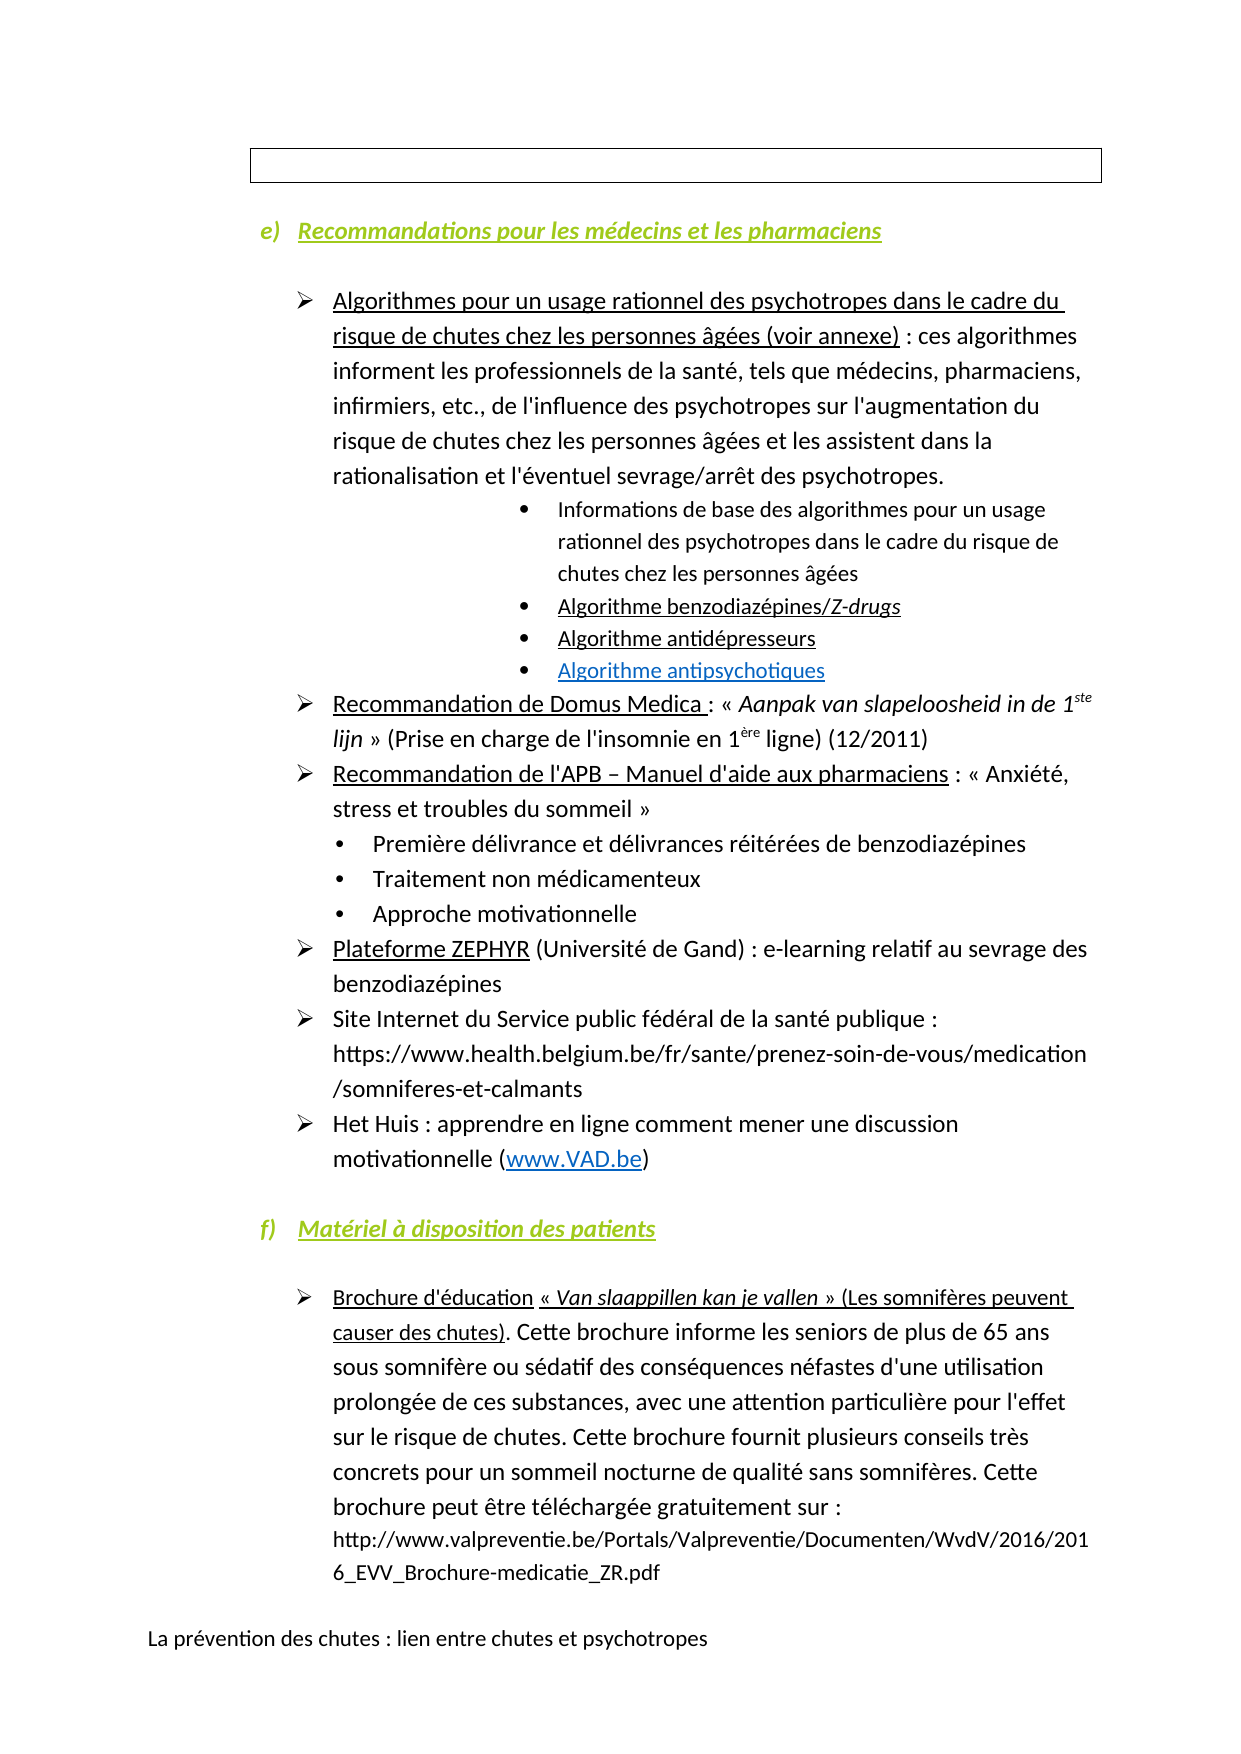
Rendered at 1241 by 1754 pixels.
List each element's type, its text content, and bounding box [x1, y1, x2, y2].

list Approche motivationnelle [335, 898, 1093, 929]
list Recommandation de Domus Medica : « Aanpak van slapeloosheid in de 1ste lijn » (Prise en charge de l'insomnie en 1ère ligne) (12/2011) [295, 688, 1093, 754]
list Recommandations pour les médecins et les pharmaciens [260, 215, 1093, 246]
list Plateforme ZEPHYR (Université de Gand) : e-learning relatif au sevrage des benzodiazépines [295, 933, 1093, 999]
list Recommandation de l'APB – Manuel d'aide aux pharmaciens : « Anxiété, stress et troubles du sommeil » [295, 758, 1093, 824]
list Brochure d'éducation « Van slaappillen kan je vallen » (Les somnifères peuvent causer des chutes). Cette brochure informe les seniors de plus de 65 ans sous somnifère ou sédatif des conséquences néfastes d'une utilisation prolongée de ces substances, avec une attention particulière pour l'effet sur le risque de chutes. Cette brochure fournit plusieurs conseils très concrets pour un sommeil nocturne de qualité sans somnifères. Cette brochure peut être téléchargée gratuitement sur : http://www.valpreventie.be/Portals/Valpreventie/Documenten/WvdV/2016/2016_EVV_Brochure-medicatie_ZR.pdf [295, 1283, 1093, 1586]
list Algorithmes pour un usage rationnel des psychotropes dans le cadre du risque de chutes chez les personnes âgées (voir annexe) : ces algorithmes informent les professionnels de la santé, tels que médecins, pharmaciens, infirmiers, etc., de l'influence des psychotropes sur l'augmentation du risque de chutes chez les personnes âgées et les assistent dans la rationalisation et l'éventuel sevrage/arrêt des psychotropes. [295, 285, 1093, 491]
list Site Internet du Service public fédéral de la santé publique : https://www.health.belgium.be/fr/sante/prenez-soin-de-vous/medication/somniferes-et-calmants [295, 1003, 1093, 1104]
list Matériel à disposition des patients [260, 1213, 1093, 1244]
list Première délivrance et délivrances réitérées de benzodiazépines [335, 828, 1093, 859]
list Algorithme benzodiazépines/Z-drugs [520, 592, 1093, 620]
list Het Huis : apprendre en ligne comment mener une discussion motivationnelle (www.VAD.be) [295, 1108, 1093, 1174]
list Algorithme antipsychotiques [520, 656, 1093, 684]
list Algorithme antidépresseurs [520, 624, 1093, 652]
list Informations de base des algorithmes pour un usage rationnel des psychotropes dans le cadre du risque de chutes chez les personnes âgées [520, 495, 1093, 588]
list Traitement non médicamenteux [335, 863, 1093, 894]
